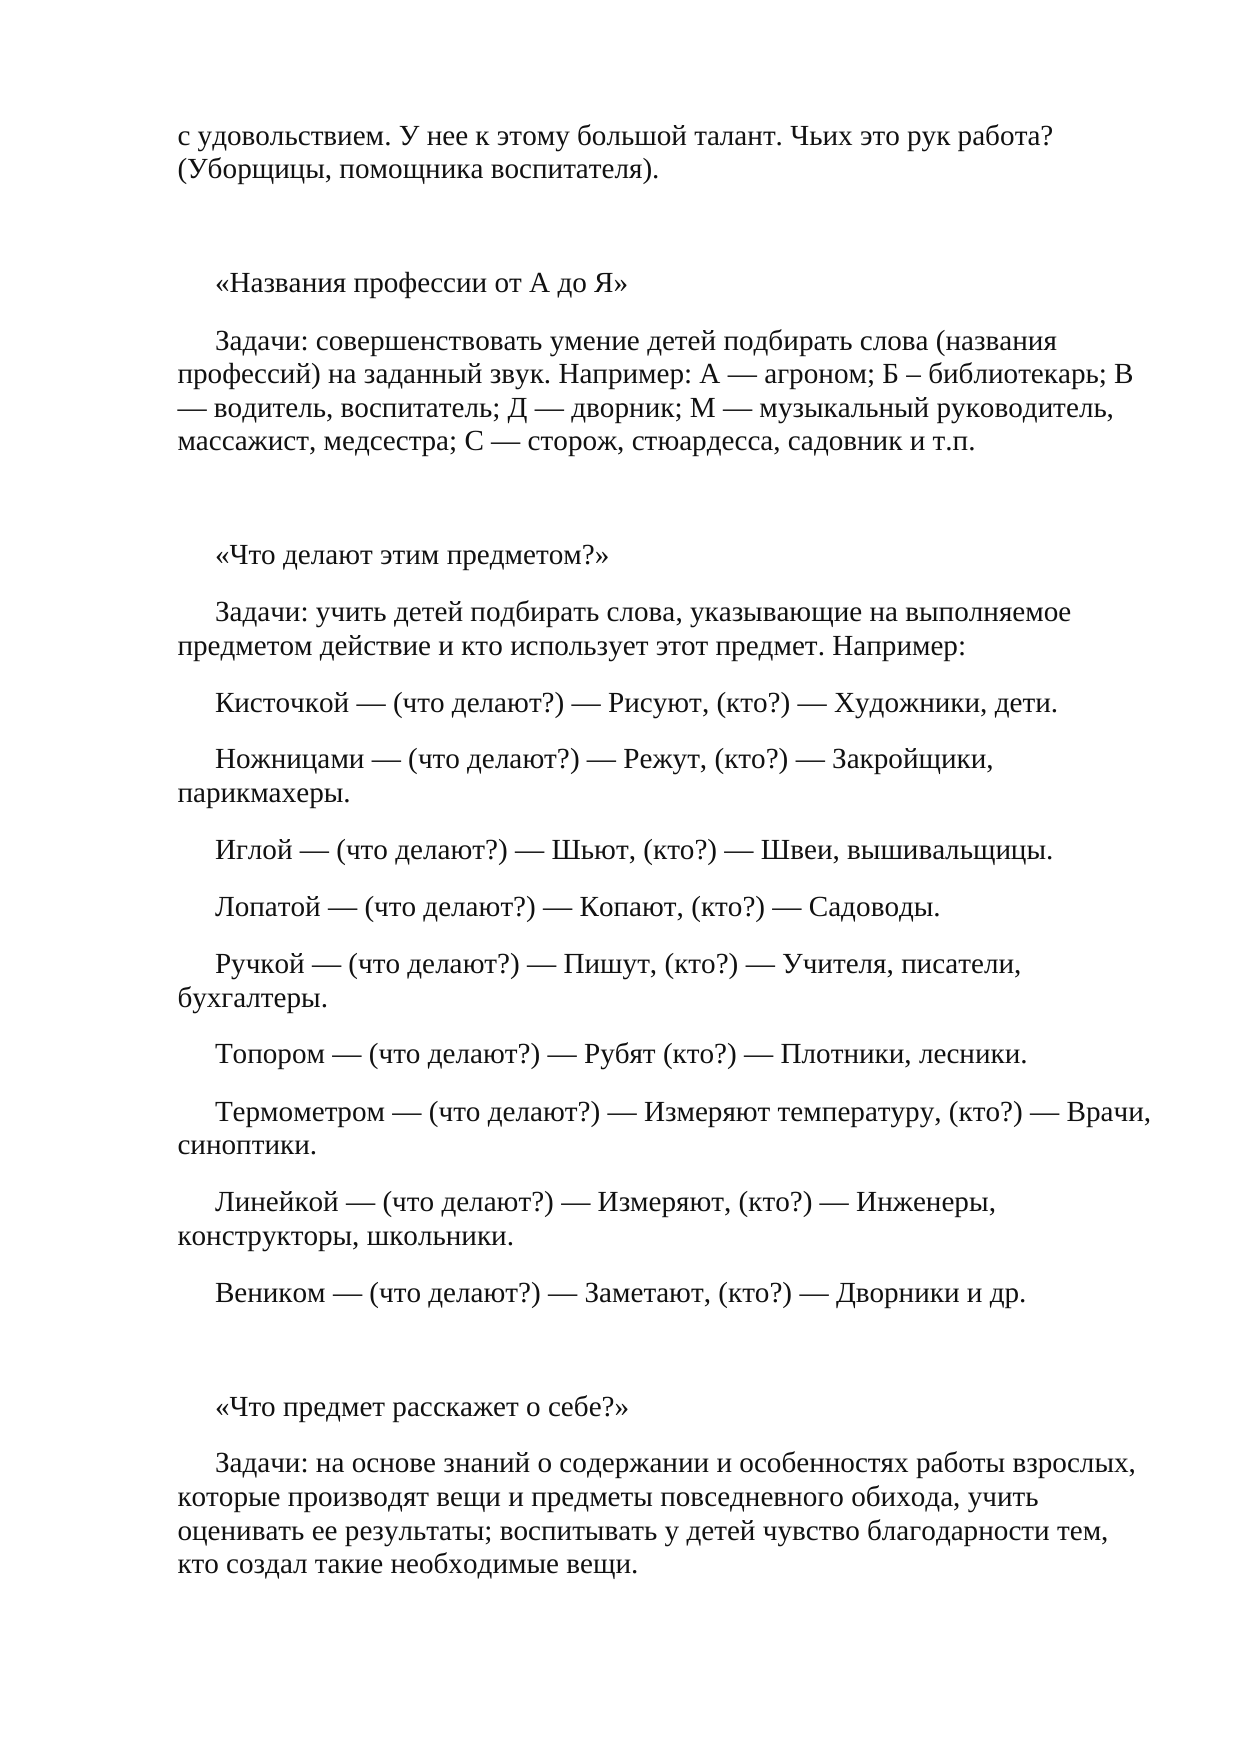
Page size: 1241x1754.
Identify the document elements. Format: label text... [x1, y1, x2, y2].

text Линейкой — (что делают?) — Измеряют, (кто?) — Инженеры, конструкторы, школьники. [177, 1184, 1152, 1251]
text Термометром — (что делают?) — Измеряют температуру, (кто?) — Врачи, синоптики. [177, 1094, 1152, 1161]
text Лопатой — (что делают?) — Копают, (кто?) — Садоводы. [177, 889, 1152, 923]
text «Что предмет расскажет о себе?» [177, 1389, 1152, 1422]
text Ножницами — (что делают?) — Режут, (кто?) — Закройщики, парикмахеры. [177, 742, 1152, 809]
text Веником — (что делают?) — Заметают, (кто?) — Дворники и др. [177, 1275, 1152, 1308]
text Иглой — (что делают?) — Шьют, (кто?) — Швеи, вышивальщицы. [177, 832, 1152, 866]
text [177, 118, 1152, 185]
text Топором — (что делают?) — Рубят (кто?) — Плотники, лесники. [177, 1037, 1152, 1070]
text Задачи: на основе знаний о содержании и особенностях работы взрослых, которые производят вещи и предметы повседневного обихода, учить оценивать ее результаты; воспитывать у детей чувство благодарности тем, кто создал такие необходимые вещи. [177, 1446, 1152, 1580]
text Задачи: учить детей подбирать слова, указывающие на выполняемое предметом действие и кто использует этот предмет. Например: [177, 594, 1152, 661]
text «Названия профессии от А до Я» [177, 266, 1152, 299]
text Ручкой — (что делают?) — Пишут, (кто?) — Учителя, писатели, бухгалтеры. [177, 946, 1152, 1013]
text «Что делают этим предметом?» [177, 537, 1152, 571]
text Кисточкой — (что делают?) — Рисуют, (кто?) — Художники, дети. [177, 685, 1152, 718]
text Задачи: совершенствовать умение детей подбирать слова (названия профессий) на заданный звук. Например: А — агроном; Б – библиотекарь; В — водитель, воспитатель; Д — дворник; М — музыкальный руководитель, массажист, медсестра; С — сторож, стюардесса, садовник и т.п. [177, 323, 1152, 457]
